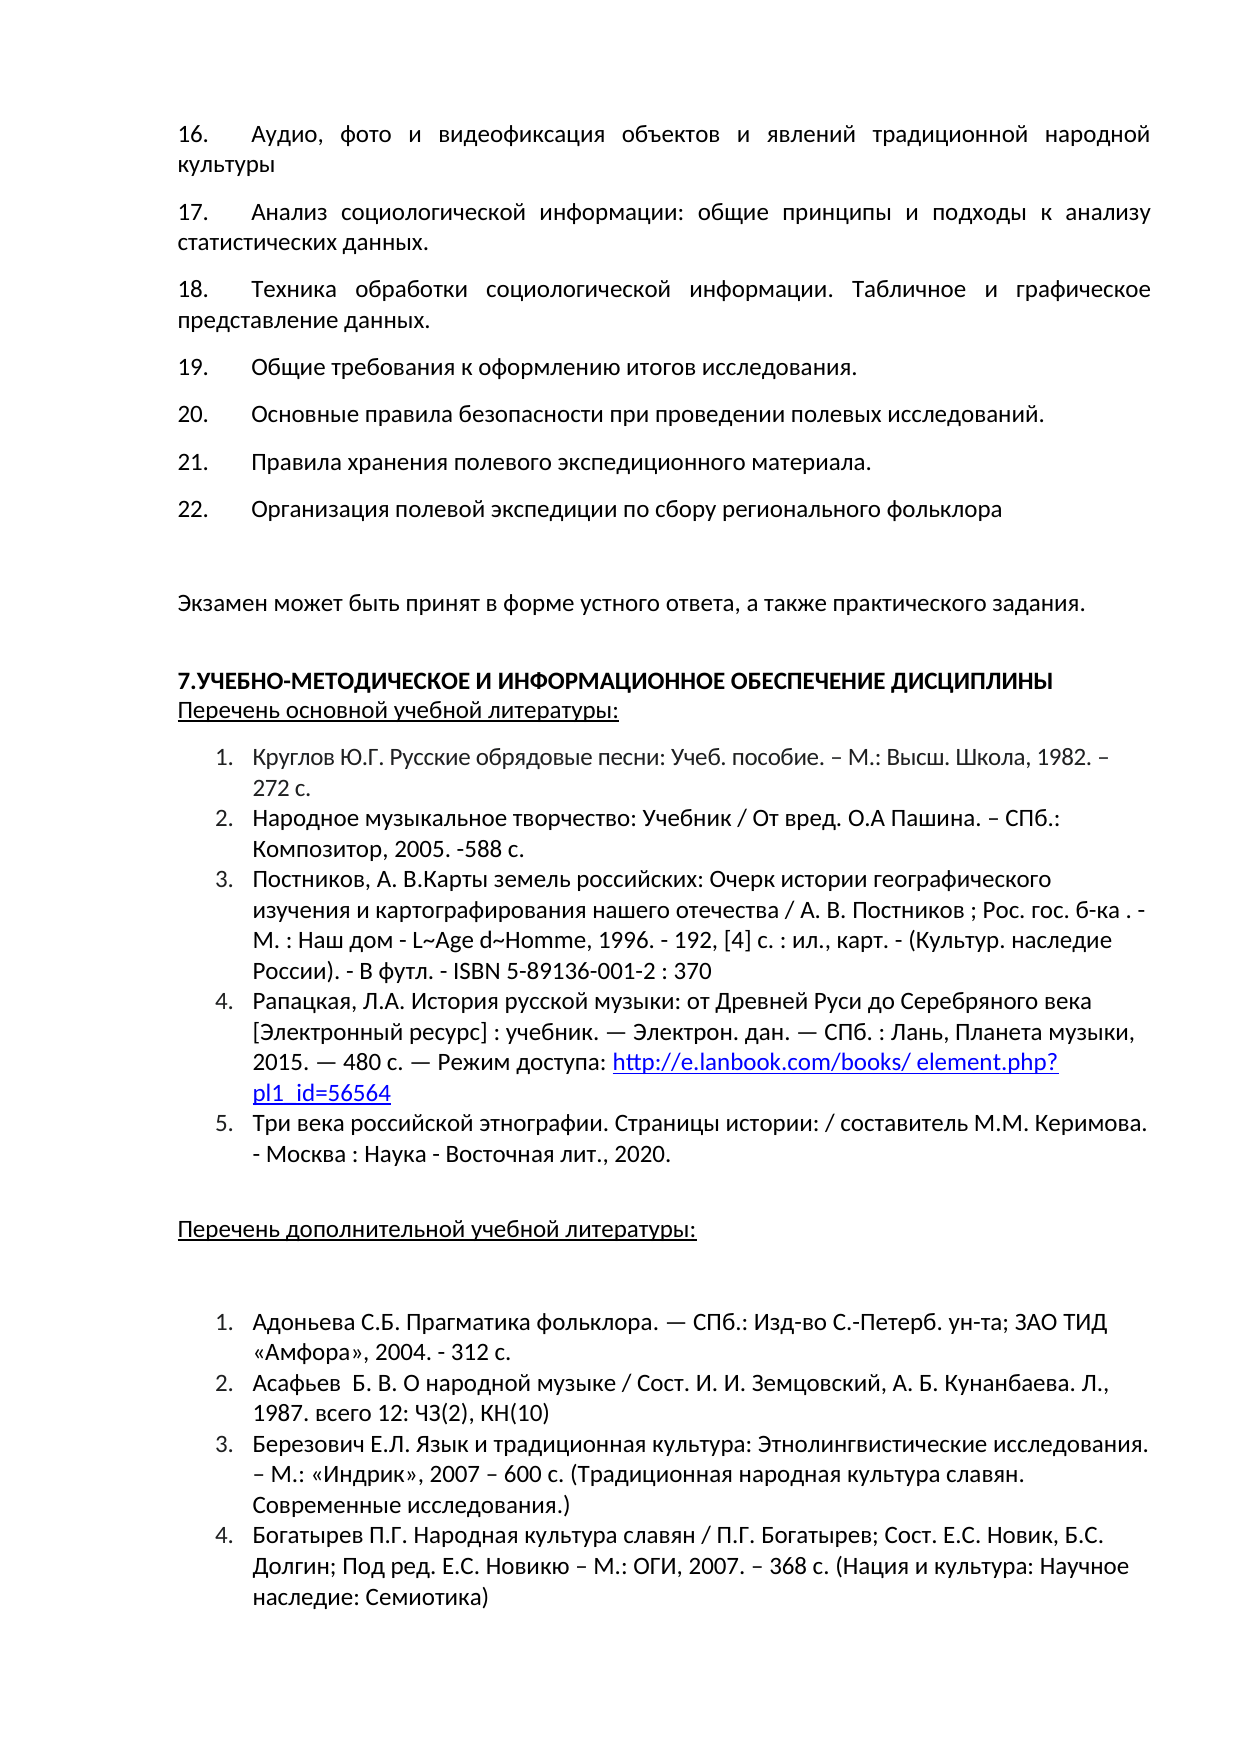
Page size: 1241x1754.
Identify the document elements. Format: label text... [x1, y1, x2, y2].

text 18. Техника обработки социологической информации. Табличное и графическое представление данных. [177, 273, 1152, 334]
text Перечень основной учебной литературы: [177, 695, 1152, 724]
list Три века российской этнографии. Страницы истории: / составитель М.М. Керимова. - Москва : Наука - Восточная лит., 2020. [215, 1107, 1152, 1168]
list Рапацкая, Л.А. История русской музыки: от Древней Руси до Серебряного века [Электронный ресурс] : учебник. — Электрон. дан. — СПб. : Лань, Планета музыки, 2015. — 480 с. — Режим доступа: http://e.lanbook.com/books/ element.php?pl1_id=56564 [215, 985, 1152, 1107]
text Экзамен может быть принят в форме устного ответа, а также практического задания. [177, 587, 1152, 618]
text 20. Основные правила безопасности при проведении полевых исследований. [177, 398, 1152, 429]
text 21. Правила хранения полевого экспедиционного материала. [177, 446, 1152, 476]
text 7.УЧЕБНО-МЕТОДИЧЕСКОЕ И ИНФОРМАЦИОННОЕ ОБЕСПЕЧЕНИЕ ДИСЦИПЛИНЫ [177, 665, 1152, 695]
text 16. Аудио, фото и видеофиксация объектов и явлений традиционной народной культуры [177, 118, 1152, 179]
list Адоньева С.Б. Прагматика фольклора. — СПб.: Изд-во С.-Петерб. ун-та; ЗАО ТИД «Амфора», 2004. - 312 с. [215, 1306, 1152, 1367]
text 19. Общие требования к оформлению итогов исследования. [177, 351, 1152, 382]
text 17. Анализ социологической информации: общие принципы и подходы к анализу статистических данных. [177, 196, 1152, 257]
text 22. Организация полевой экспедиции по сбору регионального фольклора [177, 493, 1152, 523]
list Народное музыкальное творчество: Учебник / От вред. О.А Пашина. – СПб.: Композитор, 2005. -588 с. [215, 802, 1152, 863]
text Перечень дополнительной учебной литературы: [177, 1214, 1152, 1243]
list Асафьев Б. В. О народной музыке / Сост. И. И. Земцовский, А. Б. Кунанбаева. Л., 1987. всего 12: ЧЗ(2), КН(10) [215, 1367, 1152, 1428]
list Круглов Ю.Г. Русские обрядовые песни: Учеб. пособие. – М.: Высш. Школа, 1982. – 272 с. [311, 741, 1152, 802]
list Березович Е.Л. Язык и традиционная культура: Этнолингвистические исследования. – М.: «Индрик», 2007 – 600 с. (Традиционная народная культура славян. Современные исследования.) [215, 1428, 1152, 1520]
list Богатырев П.Г. Народная культура славян / П.Г. Богатырев; Сост. Е.С. Новик, Б.С. Долгин; Под ред. Е.С. Новикю – М.: ОГИ, 2007. – 368 с. (Нация и культура: Научное наследие: Семиотика) [215, 1520, 1152, 1611]
list Постников, А. В.Карты земель российских: Очерк истории географического изучения и картографирования нашего отечества / А. В. Постников ; Рос. гос. б-ка . - М. : Наш дом - L~Age d~Homme, 1996. - 192, [4] с. : ил., карт. - (Культур. наследие России). - В футл. - ISBN 5-89136-001-2 : 370 [215, 863, 1152, 985]
